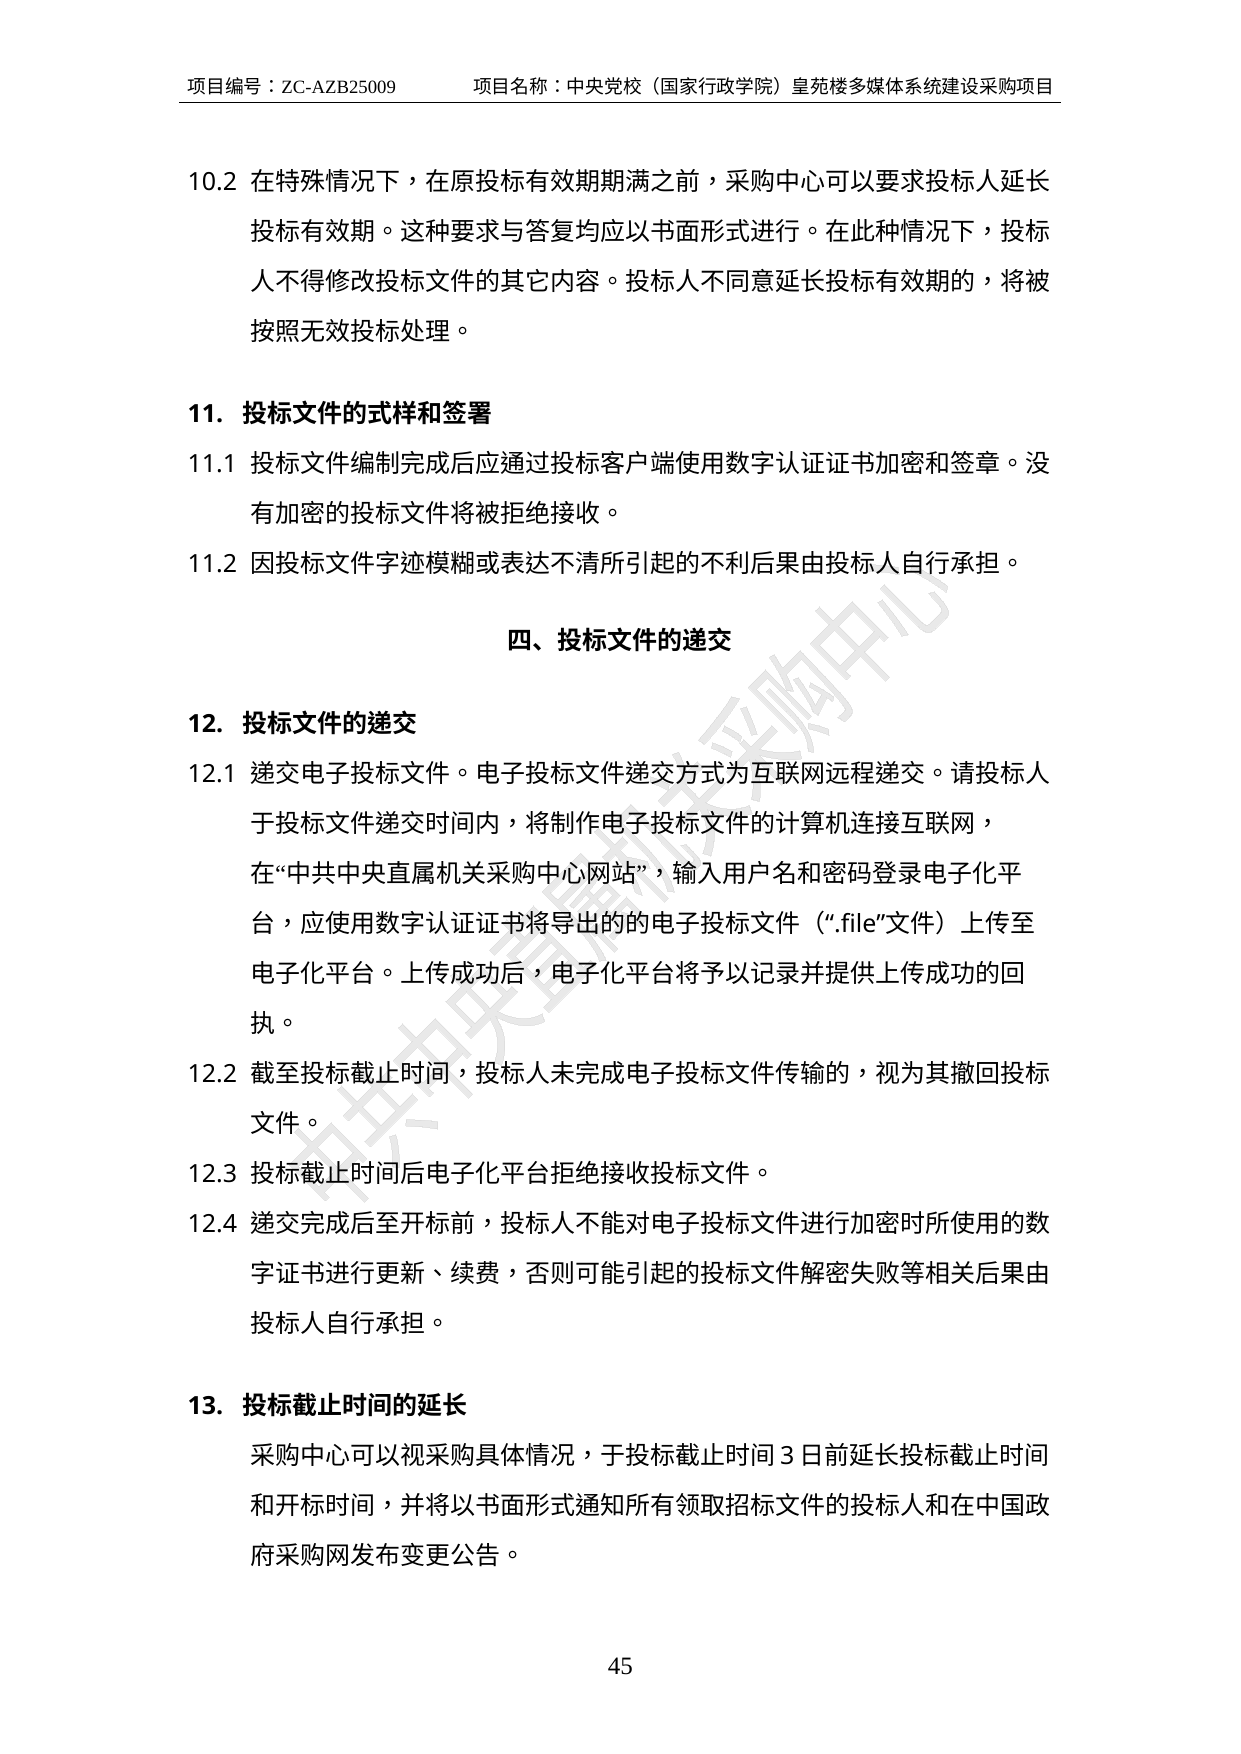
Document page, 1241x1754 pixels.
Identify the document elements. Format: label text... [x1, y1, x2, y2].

list 投标截止时间的延长 [187, 1374, 1053, 1424]
text 四、投标文件的递交 [186, 609, 1053, 659]
list 投标文件编制完成后应通过投标客户端使用数字认证证书加密和签章。没有加密的投标文件将被拒绝接收。 [187, 432, 1053, 532]
list 递交完成后至开标前，投标人不能对电子投标文件进行加密时所使用的数字证书进行更新、续费，否则可能引起的投标文件解密失败等相关后果由投标人自行承担。 [187, 1192, 1053, 1342]
list 因投标文件字迹模糊或表达不清所引起的不利后果由投标人自行承担。 [187, 532, 1053, 582]
list 投标文件的式样和签署 [187, 382, 1053, 432]
list 截至投标截止时间，投标人未完成电子投标文件传输的，视为其撤回投标文件。 [187, 1042, 1053, 1142]
list 投标文件的递交 [187, 692, 1053, 742]
list 递交电子投标文件。电子投标文件递交方式为互联网远程递交。请投标人于投标文件递交时间内，将制作电子投标文件的计算机连接互联网，在“中共中央直属机关采购中心网站”，输入用户名和密码登录电子化平台，应使用数字认证证书将导出的的电子投标文件（“.file”文件）上传至电子化平台。上传成功后，电子化平台将予以记录并提供上传成功的回执。 [187, 742, 1053, 1042]
text 采购中心可以视采购具体情况，于投标截止时间3日前延长投标截止时间和开标时间，并将以书面形式通知所有领取招标文件的投标人和在中国政府采购网发布变更公告。 [250, 1424, 1053, 1574]
list 在特殊情况下，在原投标有效期期满之前，采购中心可以要求投标人延长投标有效期。这种要求与答复均应以书面形式进行。在此种情况下，投标人不得修改投标文件的其它内容。投标人不同意延长投标有效期的，将被按照无效投标处理。 [187, 150, 1053, 350]
list 投标截止时间后电子化平台拒绝接收投标文件。 [187, 1142, 1053, 1192]
